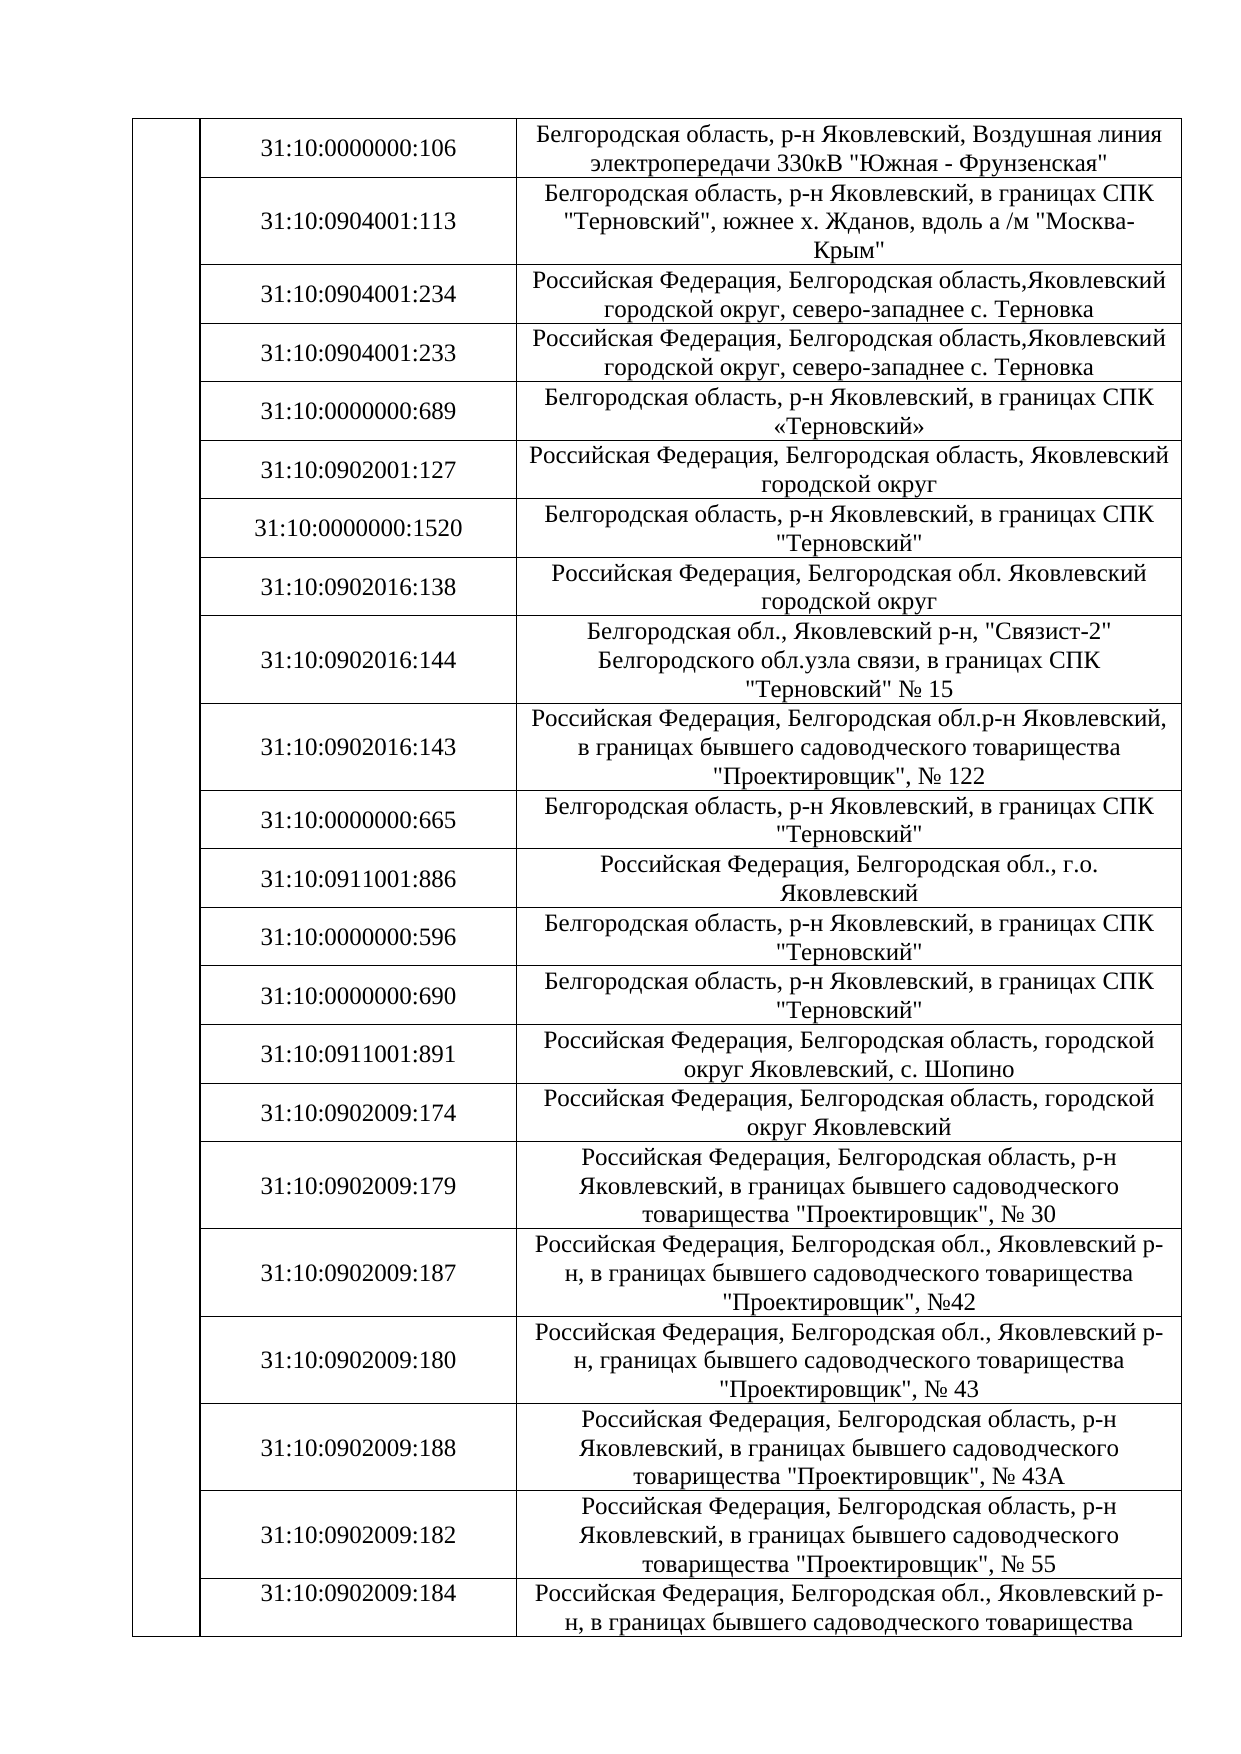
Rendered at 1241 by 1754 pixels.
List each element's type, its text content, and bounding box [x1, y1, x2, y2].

table_cell 31:10:0902009:188 [201, 1404, 516, 1490]
table_cell 31:10:0902016:138 [201, 558, 516, 615]
table_cell Российская Федерация, Белгородская область, городской округ Яковлевский, с. Шопино [517, 1025, 1181, 1082]
table_cell 31:10:0000000:689 [201, 382, 516, 439]
table_cell 31:10:0902009:187 [201, 1229, 516, 1316]
table_cell Российская Федерация, Белгородская область,Яковлевский городской округ, северо-западнее с. Терновка [517, 324, 1181, 381]
table_cell Белгородская область, р-н Яковлевский, в границах СПК "Терновский" [517, 499, 1181, 557]
table_cell 31:10:0902009:184 [201, 1579, 516, 1636]
table_cell 31:10:0904001:113 [201, 178, 516, 264]
table_cell Российская Федерация, Белгородская область,Яковлевский городской округ, северо-западнее с. Терновка [517, 265, 1181, 322]
table_cell Белгородская обл., Яковлевский р-н, "Связист-2" Белгородского обл.узла связи, в границах СПК "Терновский" № 15 [517, 616, 1181, 702]
table_cell Российская Федерация, Белгородская область, р-н Яковлевский, в границах бывшего садоводческого товарищества "Проектировщик", № 30 [517, 1142, 1181, 1228]
table_cell 31:10:0911001:891 [201, 1025, 516, 1082]
table_cell 31:10:0902016:144 [201, 616, 516, 702]
table_cell 31:10:0000000:665 [201, 791, 516, 848]
table_cell 31:10:0000000:596 [201, 908, 516, 965]
table_cell Российская Федерация, Белгородская область, р-н Яковлевский, в границах бывшего садоводческого товарищества "Проектировщик", № 55 [517, 1491, 1181, 1577]
table_cell 31:10:0904001:233 [201, 324, 516, 381]
table_cell 31:10:0902001:127 [201, 441, 516, 498]
table_cell Белгородская область, р-н Яковлевский, в границах СПК "Терновский" [517, 791, 1181, 848]
table_cell Российская Федерация, Белгородская область, р-н Яковлевский, в границах бывшего садоводческого товарищества "Проектировщик", № 43А [517, 1404, 1181, 1490]
table_cell 31:10:0000000:1520 [201, 499, 516, 557]
table_cell 31:10:0902009:174 [201, 1084, 516, 1141]
table_cell Белгородская область, р-н Яковлевский, в границах СПК "Терновский" [517, 966, 1181, 1024]
table_cell 31:10:0902009:179 [201, 1142, 516, 1228]
table_cell Российская Федерация, Белгородская область, Яковлевский городской округ [517, 441, 1181, 498]
table_cell 31:10:0902009:180 [201, 1317, 516, 1403]
table_cell 31:10:0911001:886 [201, 849, 516, 907]
table_cell Российская Федерация, Белгородская обл., Яковлевский р-н, в границах бывшего садоводческого товарищества "Проектировщик", №42 [517, 1229, 1181, 1316]
table_cell Российская Федерация, Белгородская обл.р-н Яковлевский, в границах бывшего садоводческого товарищества "Проектировщик", № 122 [517, 704, 1181, 790]
table_cell Российская Федерация, Белгородская область, городской округ Яковлевский [517, 1084, 1181, 1141]
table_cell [517, 1579, 1181, 1636]
table_cell Российская Федерация, Белгородская обл., Яковлевский р-н, границах бывшего садоводческого товарищества "Проектировщик", № 43 [517, 1317, 1181, 1403]
table_cell 31:10:0902016:143 [201, 704, 516, 790]
table_cell Белгородская область, р-н Яковлевский, в границах СПК «Терновский» [517, 382, 1181, 439]
table_cell Российская Федерация, Белгородская обл., г.о. Яковлевский [517, 849, 1181, 907]
table_cell Белгородская область, р-н Яковлевский, Воздушная линия электропередачи 330кВ "Южная - Фрунзенская" [517, 119, 1181, 177]
table_cell 31:10:0000000:106 [201, 119, 516, 177]
table_cell Белгородская область, р-н Яковлевский, в границах СПК "Терновский" [517, 908, 1181, 965]
table_cell Белгородская область, р-н Яковлевский, в границах СПК "Терновский", южнее х. Жданов, вдоль а /м "Москва-Крым" [517, 178, 1181, 264]
table_cell 31:10:0902009:182 [201, 1491, 516, 1577]
table_cell Российская Федерация, Белгородская обл. Яковлевский городской округ [517, 558, 1181, 615]
table_cell 31:10:0000000:690 [201, 966, 516, 1024]
table_cell 31:10:0904001:234 [201, 265, 516, 322]
